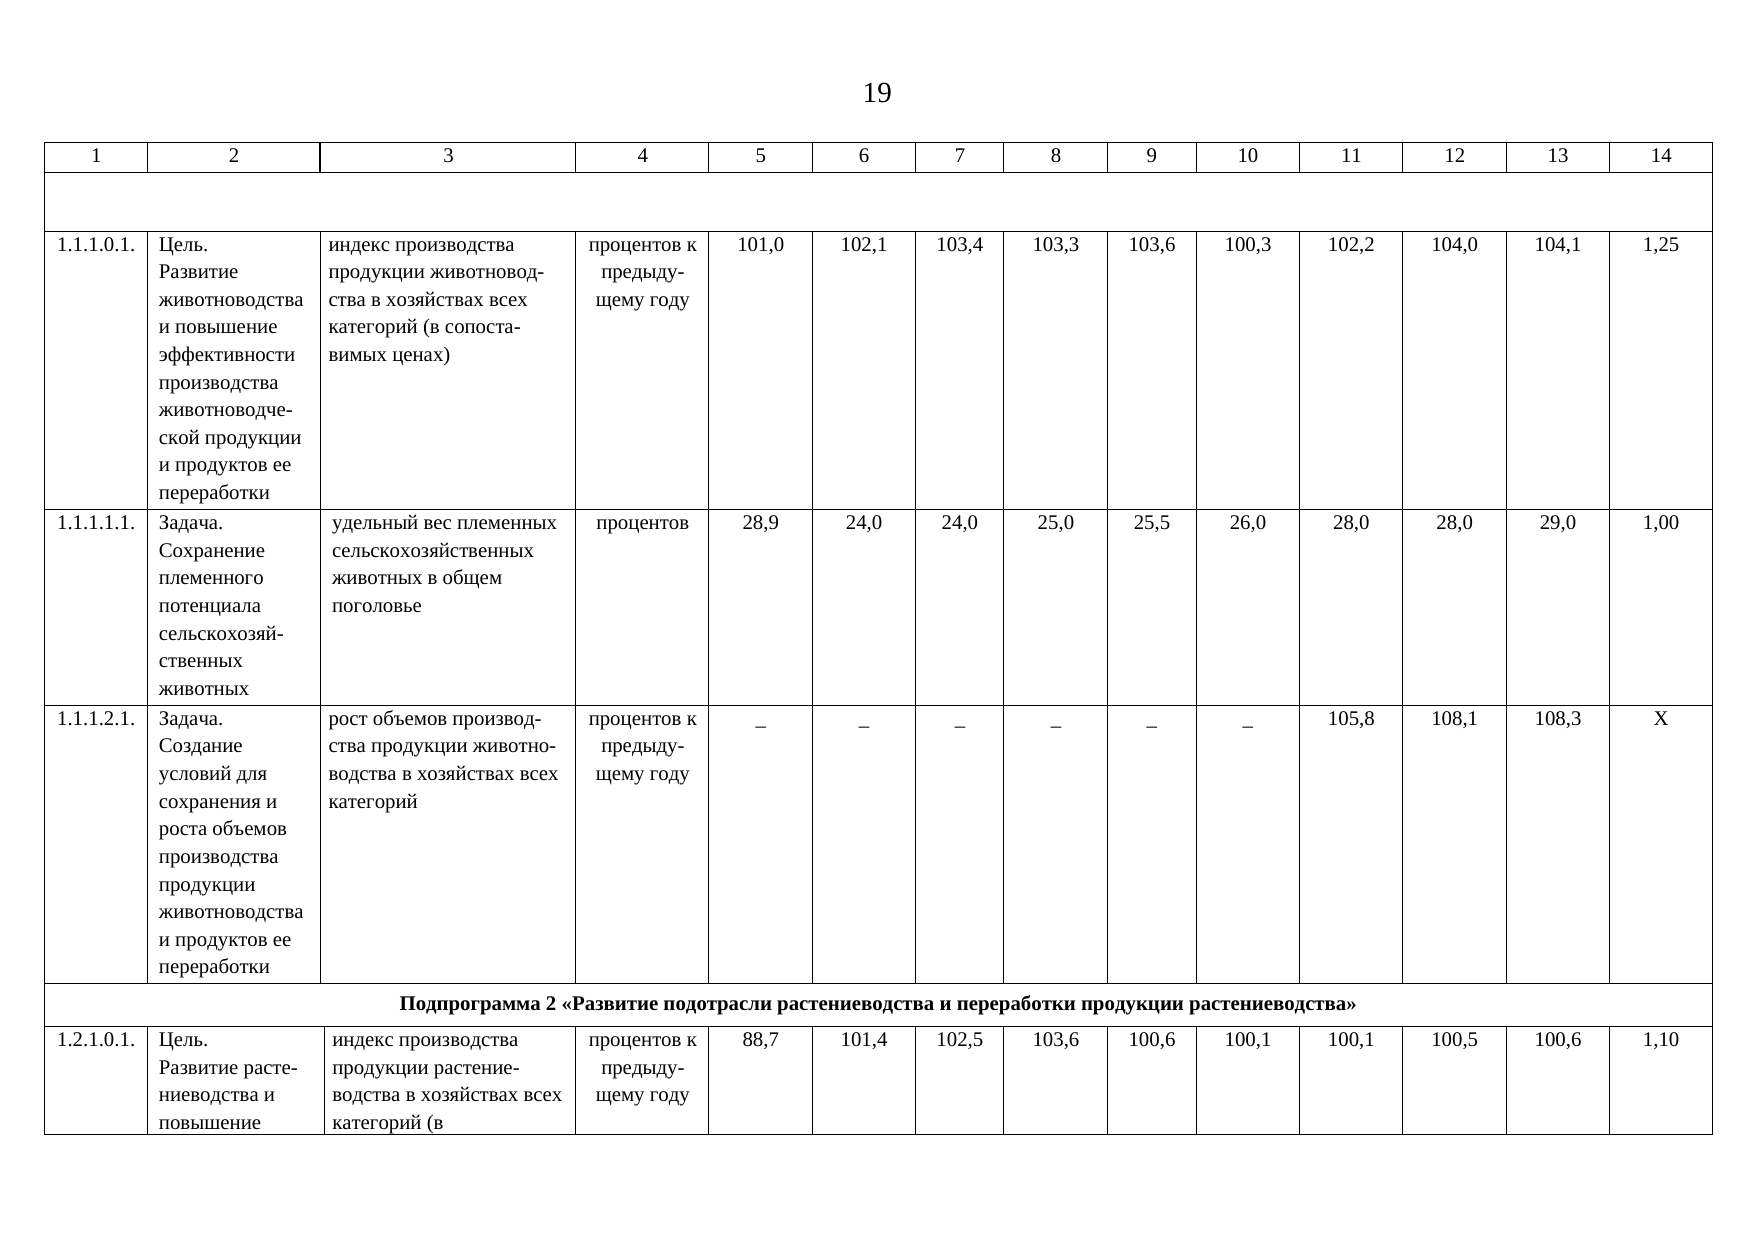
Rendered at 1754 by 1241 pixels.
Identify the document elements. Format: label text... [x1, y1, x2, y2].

table_cell процентов [576, 510, 708, 705]
table_cell 1,25 [1610, 232, 1712, 509]
table_cell 108,1 [1403, 706, 1506, 983]
table_cell 100,6 [1108, 1027, 1196, 1134]
table_cell процентов к предыду-щему году [576, 706, 708, 983]
table_cell _ [1108, 706, 1196, 983]
table_cell 103,6 [1108, 232, 1196, 509]
table_cell 102,2 [1300, 232, 1402, 509]
table_cell Задача. Сохранение племенного потенциала сельскохозяй-ственных животных [148, 510, 320, 705]
table_header 13 [1507, 143, 1609, 172]
table_cell 28,9 [709, 510, 812, 705]
table_cell _ [1004, 706, 1107, 983]
table_cell 101,0 [709, 232, 812, 509]
table_cell Задача. Создание условий для сохранения и роста объемов производства продукции животноводства и продуктов ее переработки [148, 706, 320, 983]
table_cell 24,0 [813, 510, 915, 705]
table_cell _ [813, 706, 915, 983]
table_header 8 [1004, 143, 1107, 172]
table_cell рост объемов производ-ства продукции животно-водства в хозяйствах всех категорий [321, 706, 575, 983]
table_cell 25,5 [1108, 510, 1196, 705]
table_cell 108,3 [1507, 706, 1609, 983]
table_header 1 [45, 143, 147, 172]
table_cell 1,00 [1610, 510, 1712, 705]
table_cell 100,6 [1507, 1027, 1609, 1134]
table_header 12 [1403, 143, 1506, 172]
table_cell Цель. Развитие животноводстваи повышение эффективности производства животноводче-ской продукции и продуктов ее переработки [148, 232, 320, 509]
table_cell 1.1.1.1.1. [45, 510, 147, 705]
table_header 2 [148, 143, 319, 172]
table_header 10 [1197, 143, 1299, 172]
table_cell 100,3 [1197, 232, 1299, 509]
table_cell 100,5 [1403, 1027, 1506, 1134]
table_header 3 [321, 143, 575, 172]
table_cell процентов к предыду-щему году [576, 232, 708, 509]
table_cell 1.1.1.2.1. [45, 706, 147, 983]
table_header 7 [916, 143, 1003, 172]
table_cell 100,1 [1300, 1027, 1402, 1134]
table_cell 104,1 [1507, 232, 1609, 509]
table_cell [45, 173, 1712, 231]
table_cell 103,6 [1004, 1027, 1107, 1134]
table_cell 88,7 [709, 1027, 812, 1134]
table_cell 28,0 [1300, 510, 1402, 705]
table_header 9 [1108, 143, 1196, 172]
table_cell 104,0 [1403, 232, 1506, 509]
table_cell индекс производства продукции животновод-ства в хозяйствах всех категорий (в сопоста-вимых ценах) [321, 232, 575, 509]
table_cell 105,8 [1300, 706, 1402, 983]
table_cell Х [1610, 706, 1712, 983]
table_cell 26,0 [1197, 510, 1299, 705]
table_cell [148, 1027, 324, 1134]
table_cell 28,0 [1403, 510, 1506, 705]
table_header 11 [1300, 143, 1402, 172]
table_cell 101,4 [813, 1027, 915, 1134]
table_cell 24,0 [916, 510, 1003, 705]
table_cell 29,0 [1507, 510, 1609, 705]
table_cell 103,3 [1004, 232, 1107, 509]
table_cell 103,4 [916, 232, 1003, 509]
table_cell удельный вес племенных сельскохозяйственных животных в общем поголовье [321, 510, 575, 705]
table_cell _ [709, 706, 812, 983]
table_header 4 [576, 143, 708, 172]
table_cell 25,0 [1004, 510, 1107, 705]
table_cell 1.1.1.0.1. [45, 232, 147, 509]
table_cell 102,1 [813, 232, 915, 509]
table_cell Подпрограмма 2 «Развитие подотрасли растениеводства и переработки продукции растениеводства» [45, 984, 1712, 1026]
table_header 14 [1610, 143, 1712, 172]
table_cell _ [916, 706, 1003, 983]
table_cell _ [1197, 706, 1299, 983]
table_header 5 [709, 143, 812, 172]
table_cell 1.2.1.0.1. [45, 1027, 147, 1134]
table_cell процентов к предыду-щему году [576, 1027, 708, 1134]
table_header 6 [813, 143, 915, 172]
table_cell 1,10 [1610, 1027, 1712, 1134]
table_cell 102,5 [916, 1027, 1003, 1134]
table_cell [325, 1027, 575, 1134]
table_cell 100,1 [1197, 1027, 1299, 1134]
